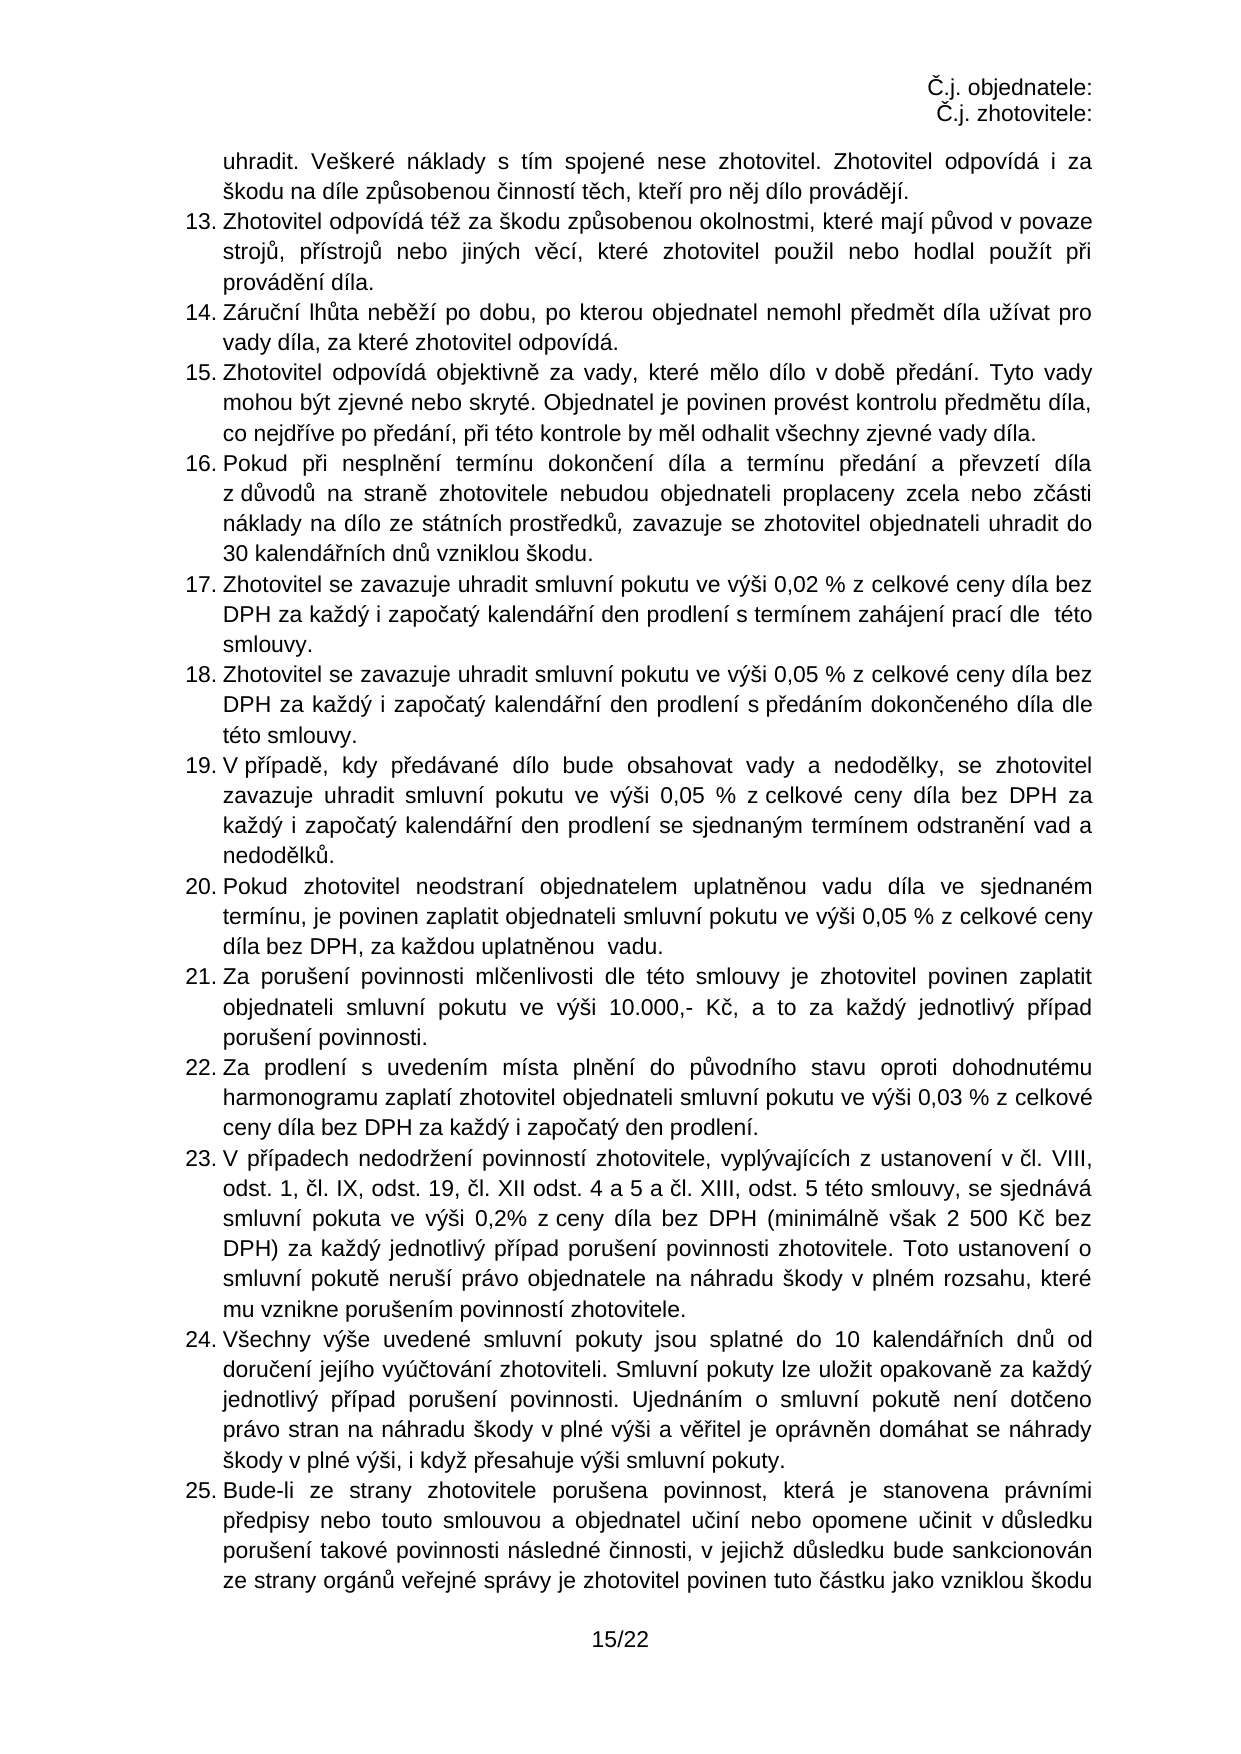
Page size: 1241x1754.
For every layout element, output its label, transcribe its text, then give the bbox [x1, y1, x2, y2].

list V případech nedodržení povinností zhotovitele, vyplývajících z ustanovení v čl. VIII, odst. 1, čl. IX, odst. 19, čl. XII odst. 4 a 5 a čl. XIII, odst. 5 této smlouvy, se sjednává smluvní pokuta ve výši 0,2% z ceny díla bez DPH (minimálně však 2 500 Kč bez DPH) za každý jednotlivý případ porušení povinnosti zhotovitele. Toto ustanovení o smluvní pokutě neruší právo objednatele na náhradu škody v plném rozsahu, které mu vznikne porušením povinností zhotovitele. [185, 1144, 1093, 1322]
list Zhotovitel odpovídá objektivně za vady, které mělo dílo v době předání. Tyto vady mohou být zjevné nebo skryté. Objednatel je povinen provést kontrolu předmětu díla, co nejdříve po předání, při této kontrole by měl odhalit všechny zjevné vady díla. [185, 359, 1093, 446]
list V případě, kdy předávané dílo bude obsahovat vady a nedodělky, se zhotovitel zavazuje uhradit smluvní pokutu ve výši 0,05 % z celkové ceny díla bez DPH za každý i započatý kalendářní den prodlení se sjednaným termínem odstranění vad a nedodělků. [185, 752, 1093, 869]
list Pokud při nesplnění termínu dokončení díla a termínu předání a převzetí díla z důvodů na straně zhotovitele nebudou objednateli proplaceny zcela nebo zčásti náklady na dílo ze státních prostředků, zavazuje se zhotovitel objednateli uhradit do 30 kalendářních dnů vzniklou škodu. [185, 450, 1093, 567]
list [185, 1477, 1093, 1594]
list Zhotovitel odpovídá též za škodu způsobenou okolnostmi, které mají původ v povaze strojů, přístrojů nebo jiných věcí, které zhotovitel použil nebo hodlal použít při provádění díla. [185, 208, 1093, 295]
list Zhotovitel se zavazuje uhradit smluvní pokutu ve výši 0,05 % z celkové ceny díla bez DPH za každý i započatý kalendářní den prodlení s předáním dokončeného díla dle této smlouvy. [185, 661, 1093, 748]
list Za prodlení s uvedením místa plnění do původního stavu oproti dohodnutému harmonogramu zaplatí zhotovitel objednateli smluvní pokutu ve výši 0,03 % z celkové ceny díla bez DPH za každý i započatý den prodlení. [185, 1054, 1093, 1141]
list Zhotovitel se zavazuje uhradit smluvní pokutu ve výši 0,02 % z celkové ceny díla bez DPH za každý i započatý kalendářní den prodlení s termínem zahájení prací dle této smlouvy. [185, 571, 1093, 657]
list Všechny výše uvedené smluvní pokuty jsou splatné do 10 kalendářních dnů od doručení jejího vyúčtování zhotoviteli. Smluvní pokuty lze uložit opakovaně za každý jednotlivý případ porušení povinnosti. Ujednáním o smluvní pokutě není dotčeno právo stran na náhradu škody v plné výši a věřitel je oprávněn domáhat se náhrady škody v plné výši, i když přesahuje výši smluvní pokuty. [185, 1326, 1093, 1473]
list Záruční lhůta neběží po dobu, po kterou objednatel nemohl předmět díla užívat pro vady díla, za které zhotovitel odpovídá. [185, 299, 1093, 355]
list Za porušení povinnosti mlčenlivosti dle této smlouvy je zhotovitel povinen zaplatit objednateli smluvní pokutu ve výši 10.000,- Kč, a to za každý jednotlivý případ porušení povinnosti. [185, 963, 1093, 1050]
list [185, 148, 1093, 204]
list Pokud zhotovitel neodstraní objednatelem uplatněnou vadu díla ve sjednaném termínu, je povinen zaplatit objednateli smluvní pokutu ve výši 0,05 % z celkové ceny díla bez DPH, za každou uplatněnou vadu. [185, 873, 1093, 959]
